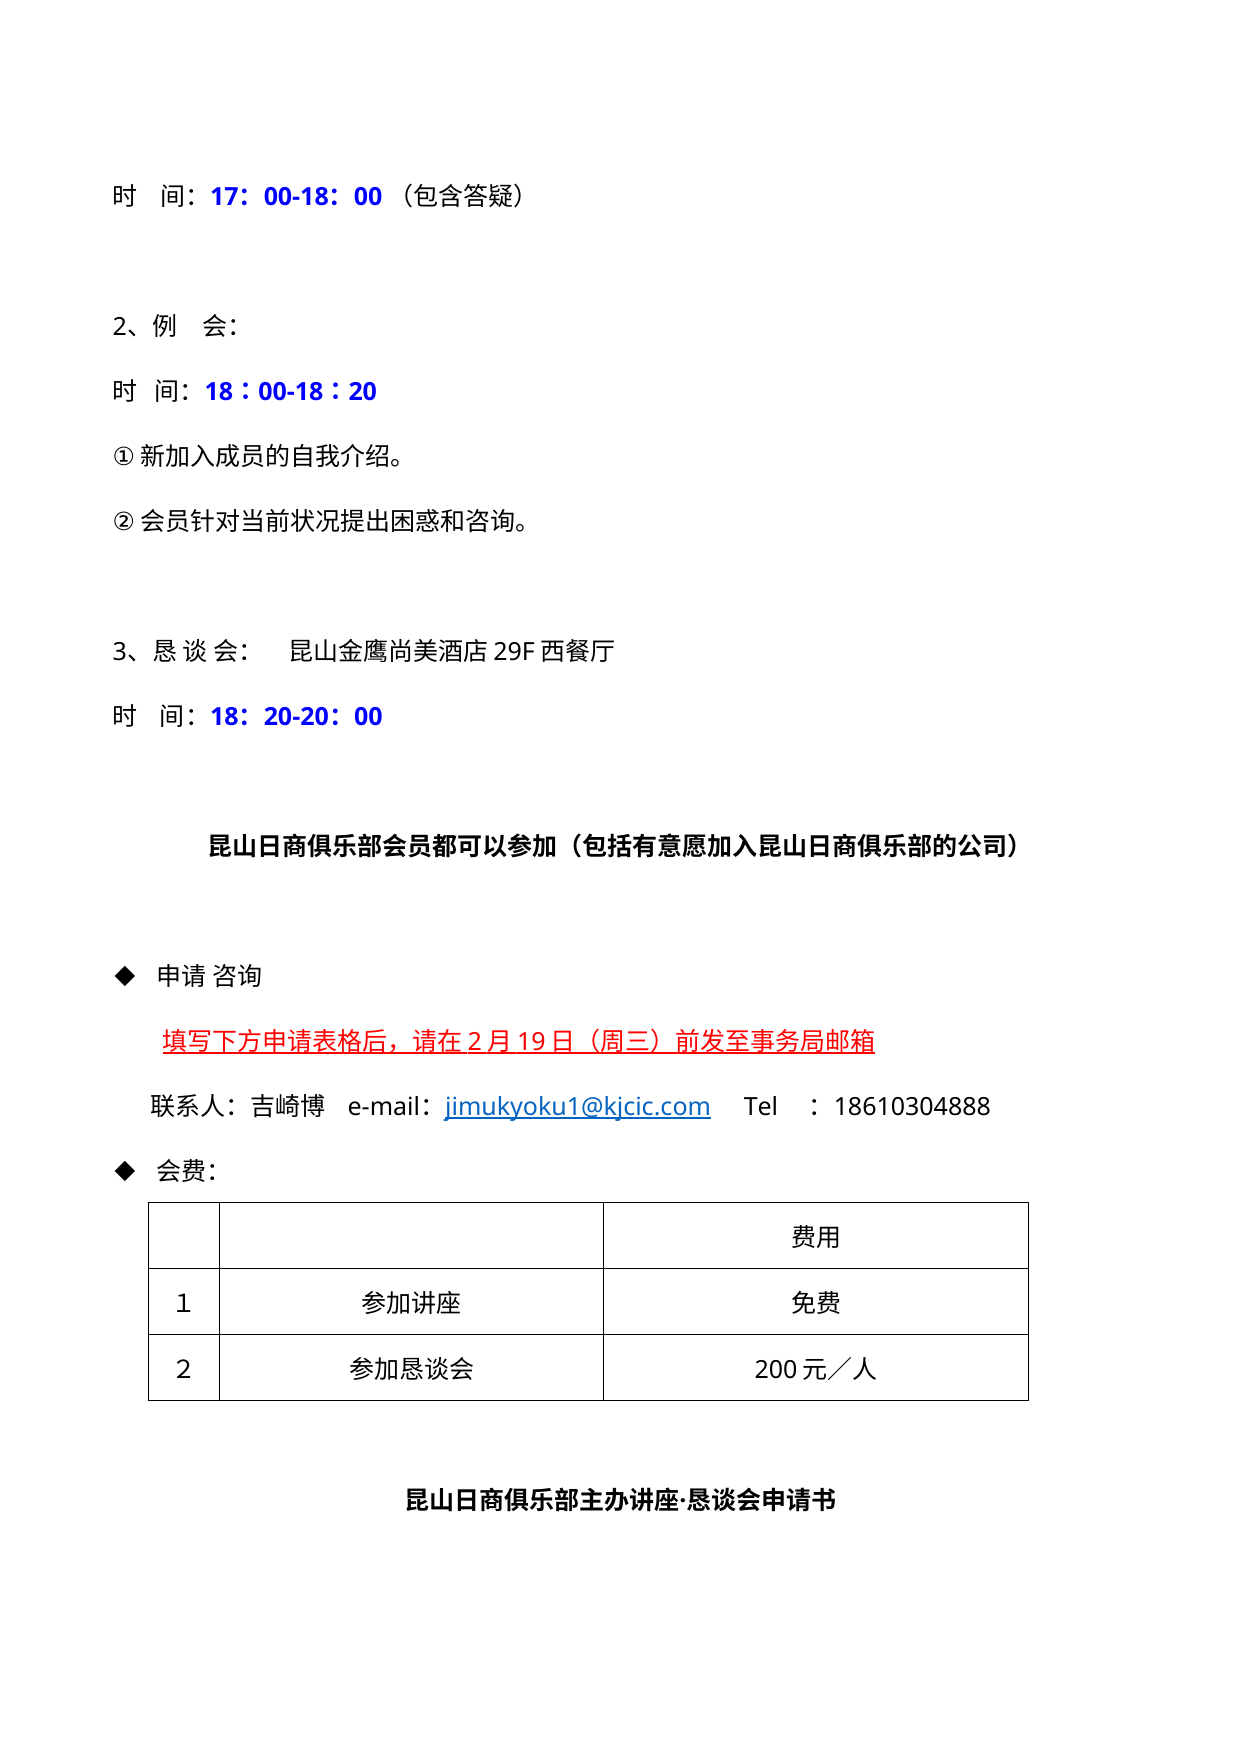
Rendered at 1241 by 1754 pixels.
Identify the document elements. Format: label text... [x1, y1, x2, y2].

table_cell 免费 [604, 1269, 1028, 1334]
text 联系人：吉崎博 e-mail：jimukyoku1@kjcic.com Tel ：18610304888 [112, 1072, 1128, 1137]
text 时 间：18：20-20：00 [112, 682, 1128, 747]
text 2、例 会： [112, 292, 1128, 357]
text 时 间：17：00-18：00 （包含答疑） [112, 162, 1128, 227]
text 填写下方申请表格后，请在2月19日（周三）前发至事务局邮箱 [112, 1007, 1128, 1072]
table_cell １ [149, 1269, 219, 1334]
list 申请 咨询 [112, 942, 1128, 1007]
text ②会员针对当前状况提出困惑和咨询。 [112, 487, 1128, 552]
table_cell 参加恳谈会 [220, 1335, 603, 1400]
text 昆山日商俱乐部主办讲座·恳谈会申请书 [112, 1466, 1128, 1531]
table_cell 200元／人 [604, 1335, 1028, 1400]
text 3、恳 谈 会： 昆山金鹰尚美酒店29F西餐厅 [112, 617, 1128, 682]
text ①新加入成员的自我介绍。 [112, 422, 1128, 487]
table_cell ２ [149, 1335, 219, 1400]
table_header 费用 [604, 1203, 1028, 1268]
table_cell 参加讲座 [220, 1269, 603, 1334]
text 时 间：18：00-18：20 [112, 357, 1128, 422]
list 会费： [112, 1137, 1128, 1202]
table_header [220, 1203, 603, 1268]
table_header [149, 1203, 219, 1268]
text 昆山日商俱乐部会员都可以参加（包括有意愿加入昆山日商俱乐部的公司） [112, 812, 1128, 877]
